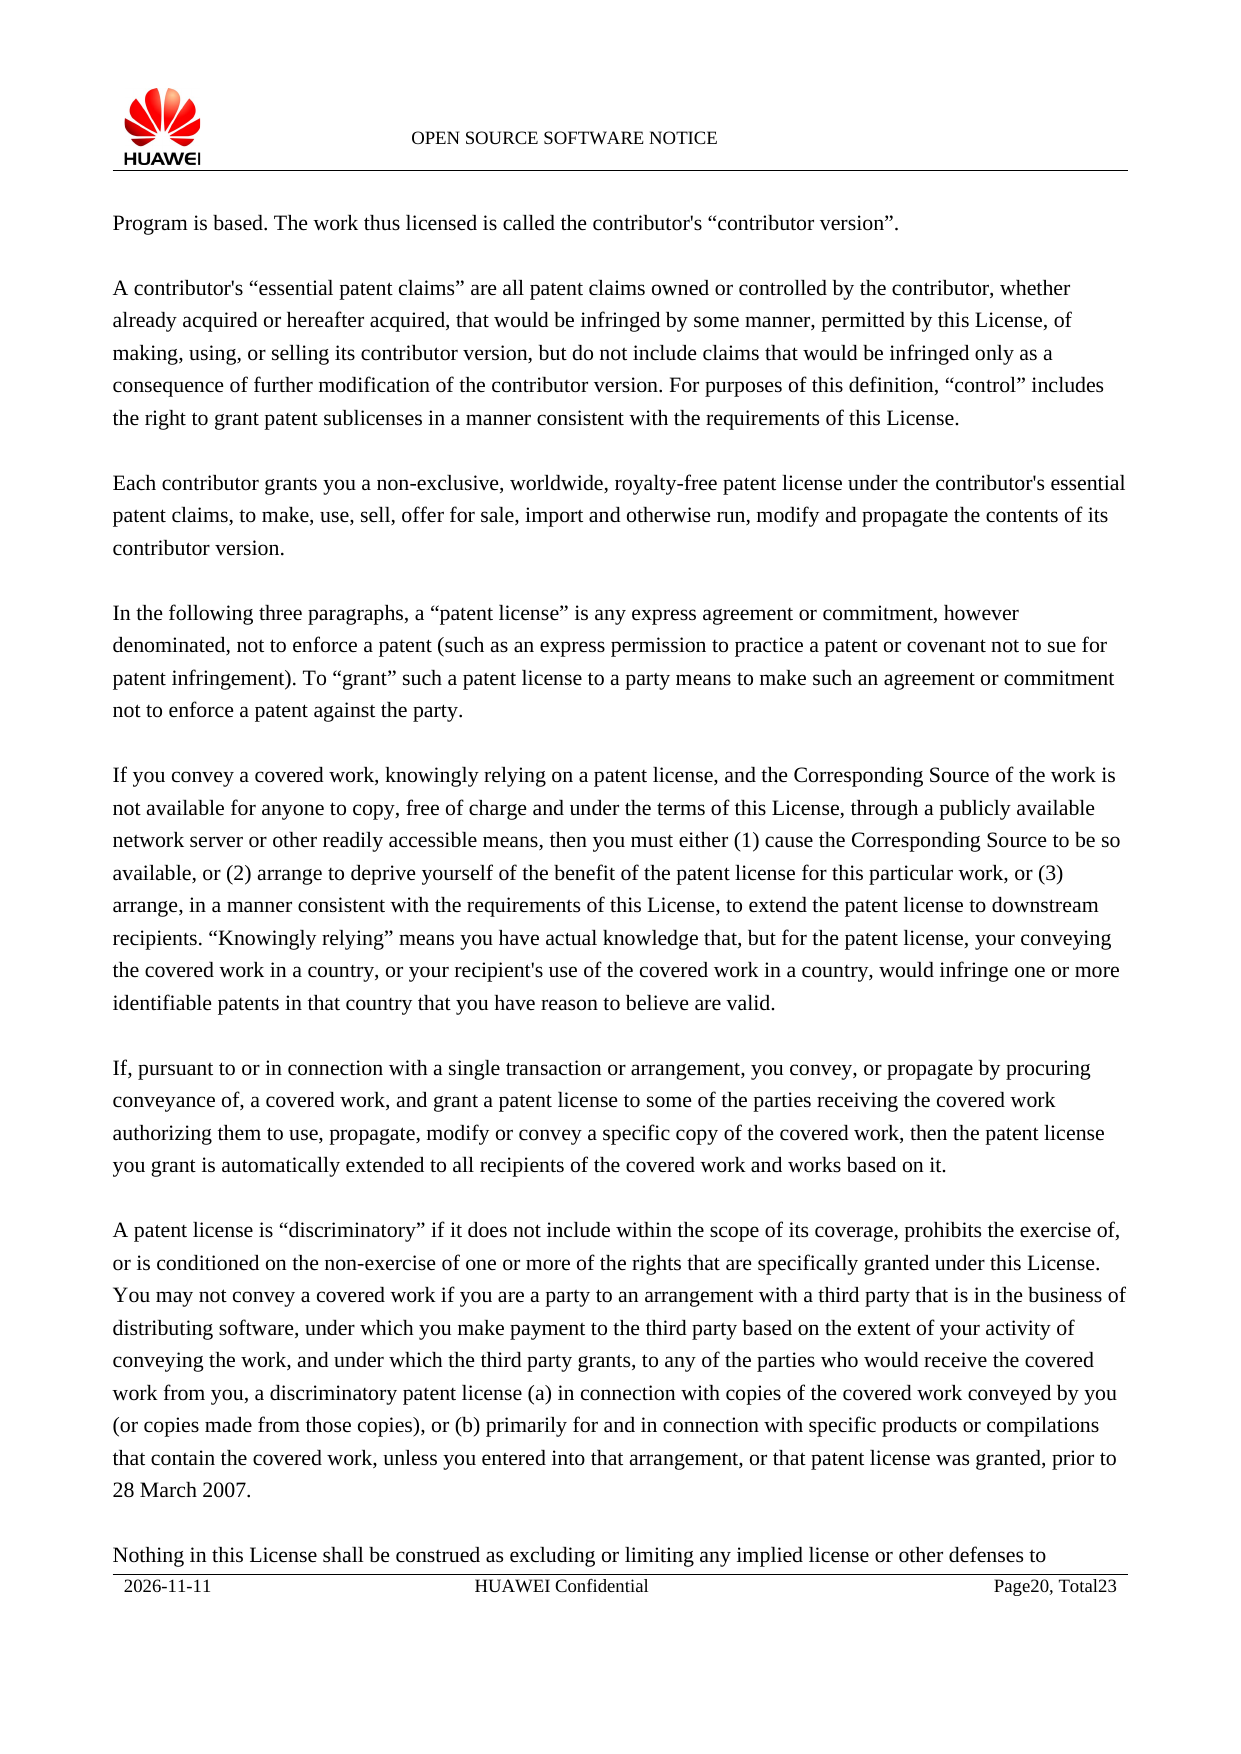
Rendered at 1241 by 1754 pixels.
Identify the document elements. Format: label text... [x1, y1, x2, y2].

picture [124, 88, 201, 165]
